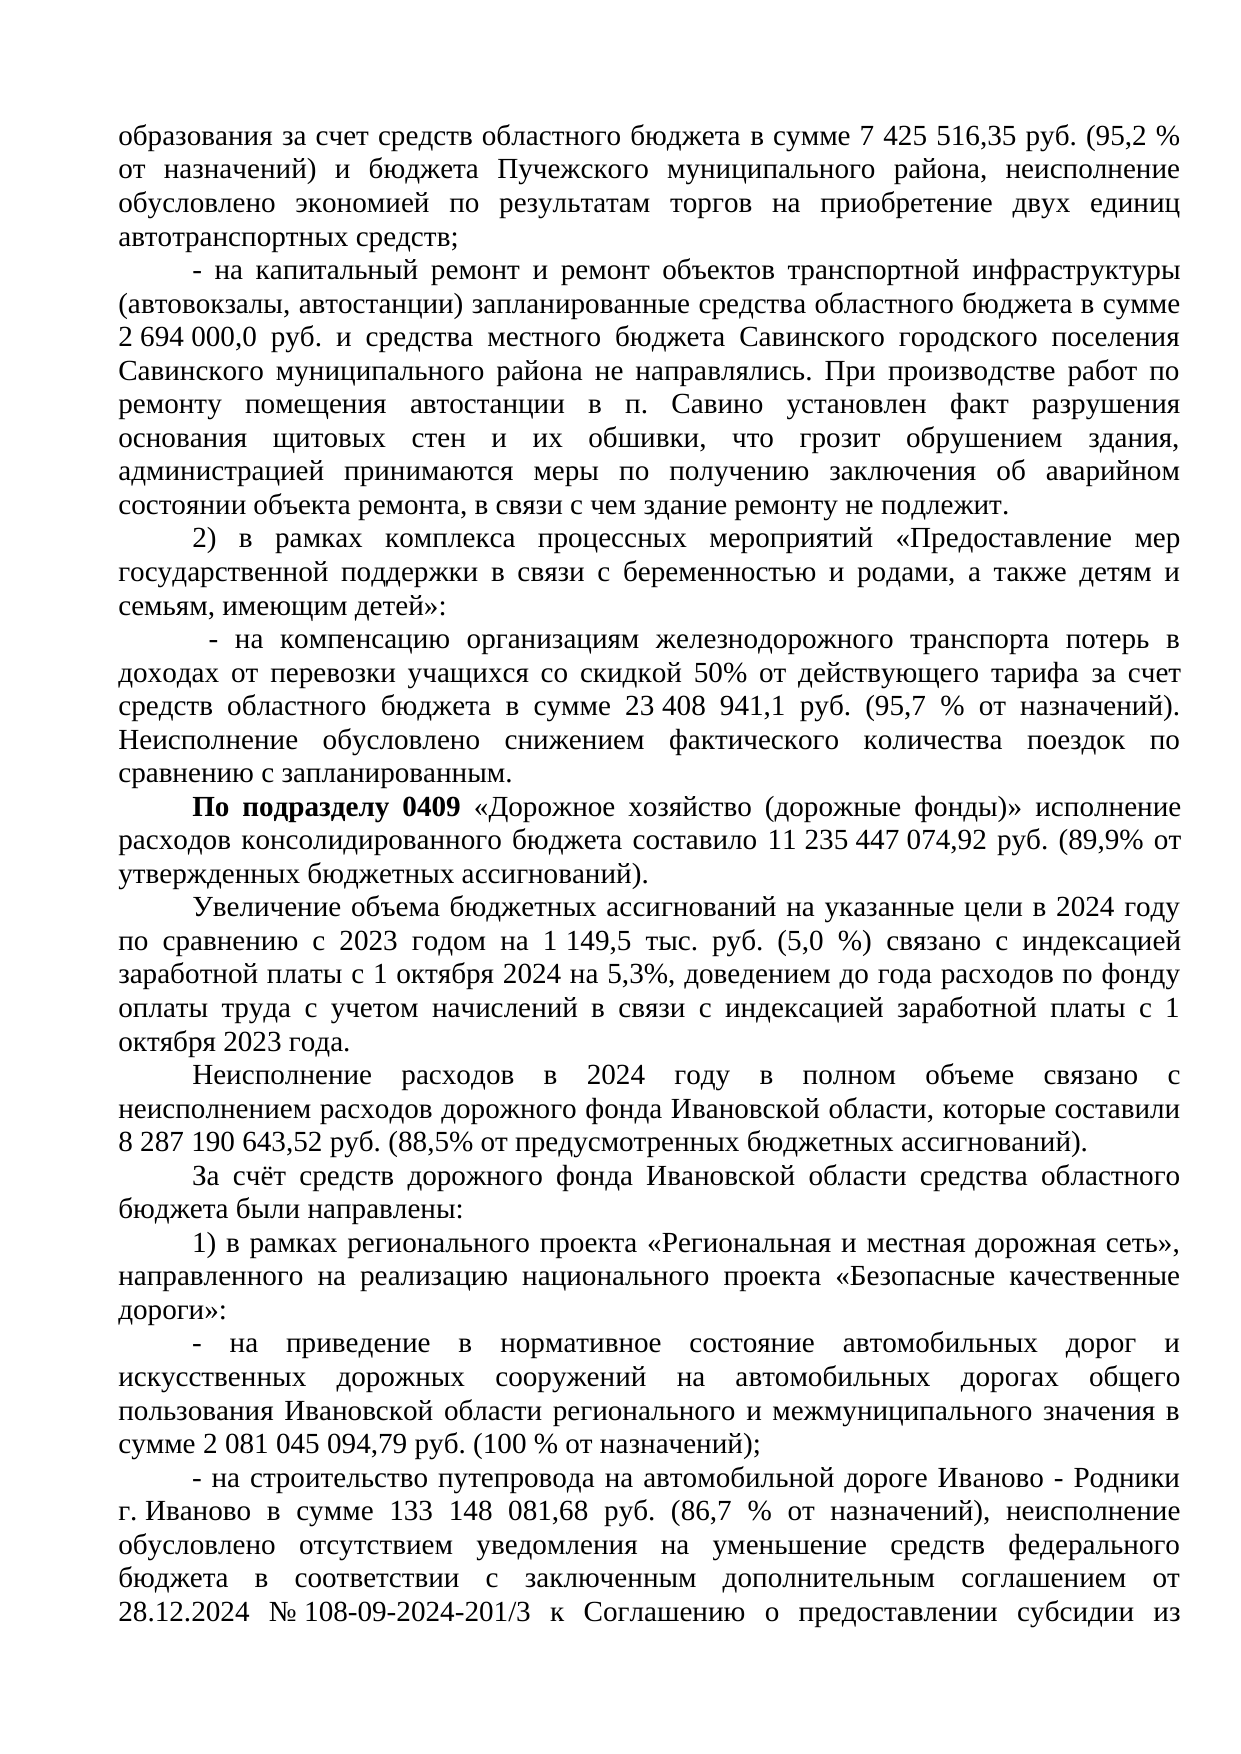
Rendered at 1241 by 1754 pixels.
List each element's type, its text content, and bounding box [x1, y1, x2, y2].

text Увеличение объема бюджетных ассигнований на указанные цели в 2024 году по сравнению с 2023 годом на 1 149,5 тыс. руб. (5,0 %) связано с индексацией заработной платы с 1 октября 2024 на 5,3%, доведением до года расходов по фонду оплаты труда с учетом начислений в связи с индексацией заработной платы с 1 октября 2023 года. [118, 889, 1181, 1057]
text По подразделу 0409 «Дорожное хозяйство (дорожные фонды)» исполнение расходов консолидированного бюджета составило 11 235 447 074,92 руб. (89,9% от утвержденных бюджетных ассигнований). [118, 789, 1181, 889]
text За счёт средств дорожного фонда Ивановской области средства областного бюджета были направлены: [118, 1158, 1181, 1225]
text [118, 1460, 1181, 1627]
text - на приведение в нормативное состояние автомобильных дорог и искусственных дорожных сооружений на автомобильных дорогах общего пользования Ивановской области регионального и межмуниципального значения в сумме 2 081 045 094,79 руб. (100 % от назначений); [118, 1326, 1181, 1460]
text 1) в рамках регионального проекта «Региональная и местная дорожная сеть», направленного на реализацию национального проекта «Безопасные качественные дороги»: [118, 1225, 1181, 1326]
text - на капитальный ремонт и ремонт объектов транспортной инфраструктуры (автовокзалы, автостанции) запланированные средства областного бюджета в сумме 2 694 000,0 руб. и средства местного бюджета Савинского городского поселения Савинского муниципального района не направлялись. При производстве работ по ремонту помещения автостанции в п. Савино установлен факт разрушения основания щитовых стен и их обшивки, что грозит обрушением здания, администрацией принимаются меры по получению заключения об аварийном состоянии объекта ремонта, в связи с чем здание ремонту не подлежит. [118, 252, 1181, 521]
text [118, 118, 1181, 252]
text - на компенсацию организациям железнодорожного транспорта потерь в доходах от перевозки учащихся со скидкой 50% от действующего тарифа за счет средств областного бюджета в сумме 23 408 941,1 руб. (95,7 % от назначений). Неисполнение обусловлено снижением фактического количества поездок по сравнению с запланированным. [118, 621, 1181, 789]
text 2) в рамках комплекса процессных мероприятий «Предоставление мер государственной поддержки в связи с беременностью и родами, а также детям и семьям, имеющим детей»: [118, 521, 1181, 621]
text Неисполнение расходов в 2024 году в полном объеме связано с неисполнением расходов дорожного фонда Ивановской области, которые составили 8 287 190 643,52 руб. (88,5% от предусмотренных бюджетных ассигнований). [118, 1057, 1181, 1158]
